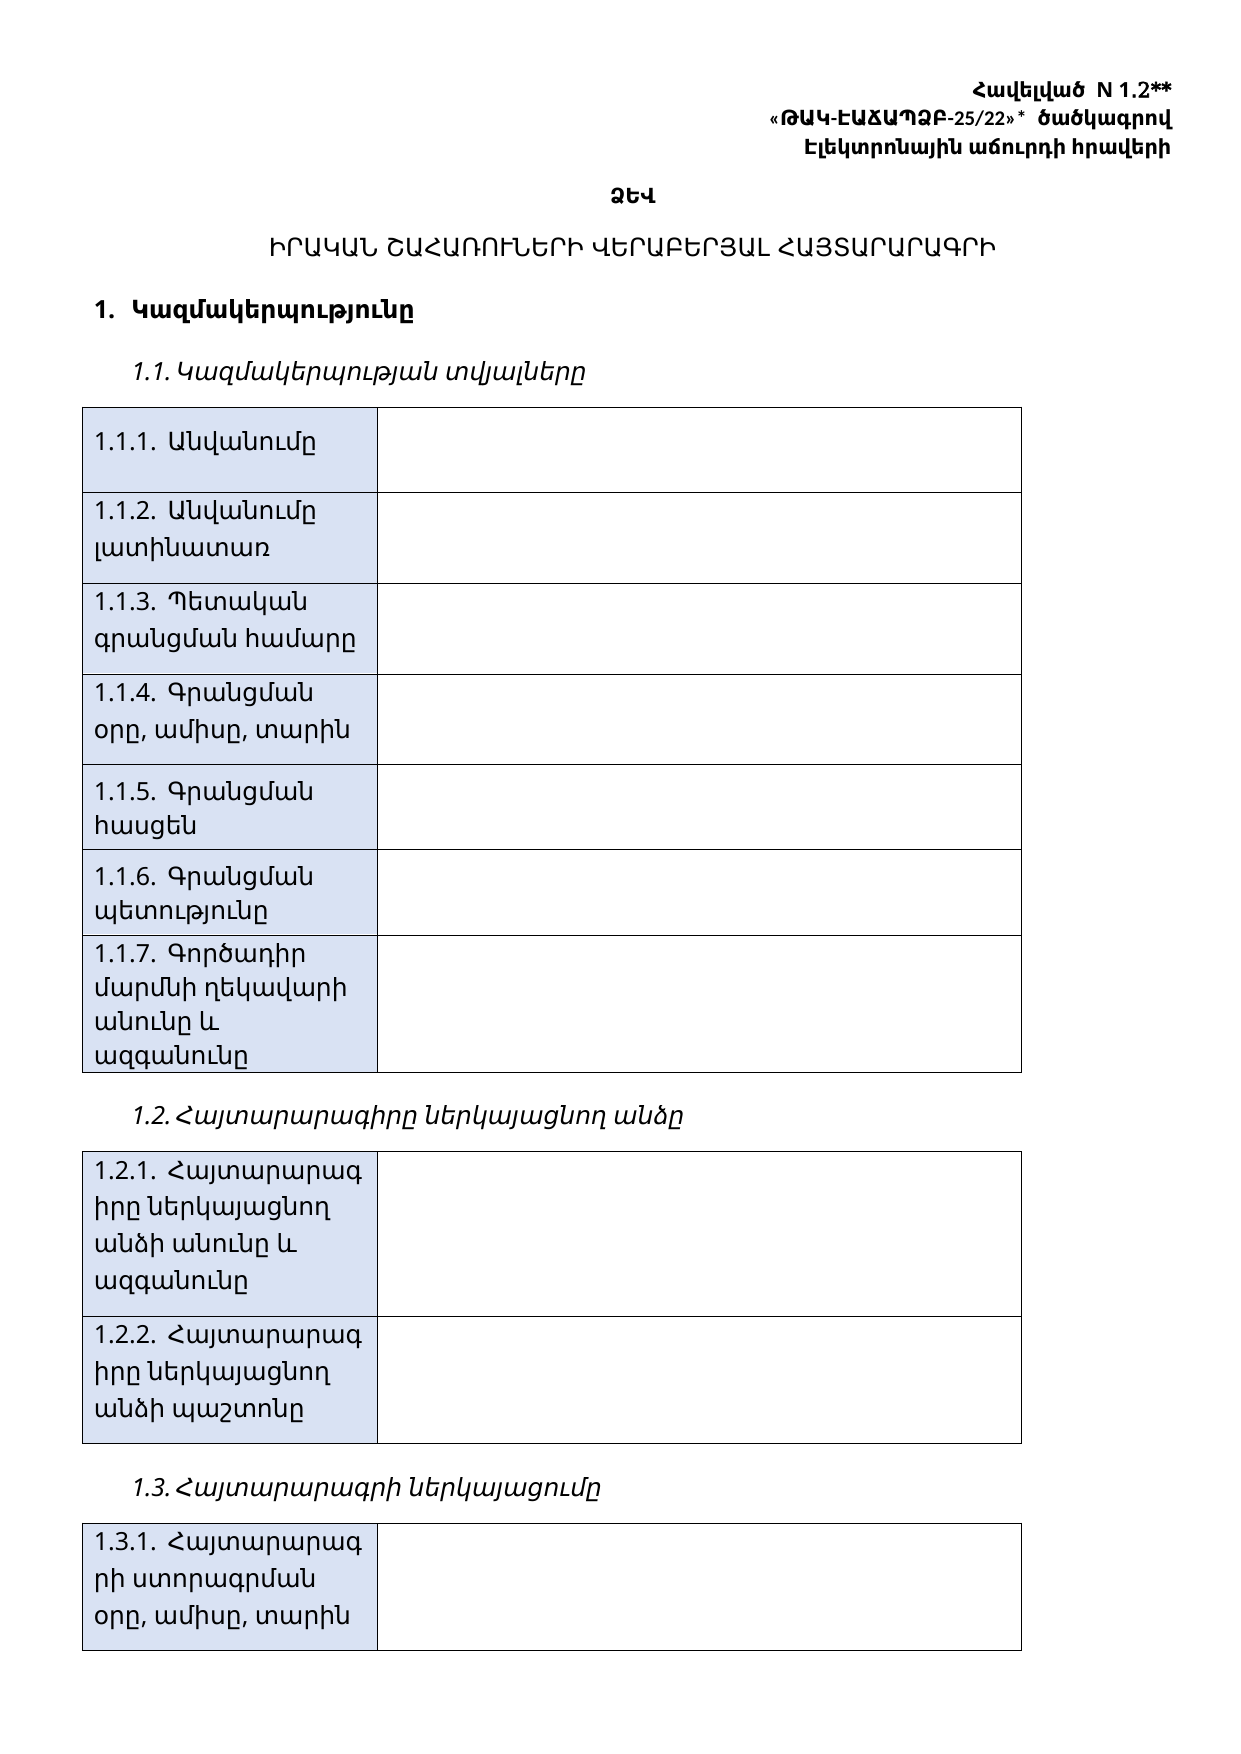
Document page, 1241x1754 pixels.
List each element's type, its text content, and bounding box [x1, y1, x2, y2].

table_cell [378, 493, 1021, 583]
text Էլեկտրոնային աճուրդի հրավերի [94, 132, 1171, 160]
table_header [378, 408, 1021, 492]
table_cell Հայտարարագիրը ներկայացնող անձի պաշտոնը [83, 1317, 377, 1443]
table_cell Գործադիր մարմնի ղեկավարի անունը և ազգանունը [83, 936, 377, 1072]
table_header [378, 1524, 1021, 1650]
list Կազմակերպությունը [94, 291, 1171, 326]
table_cell Գրանցման հասցեն [83, 765, 377, 849]
table_cell [378, 850, 1021, 934]
table_header Հայտարարագիրը ներկայացնող անձի անունը և ազգանունը [83, 1152, 377, 1316]
text «ԹԱԿ-ԷԱՃԱՊՁԲ-25/22»* ծածկագրով [94, 103, 1171, 132]
table_header [378, 1152, 1021, 1316]
text Հավելված N 1․2** [94, 75, 1171, 103]
table_cell Անվանումը լատինատառ [83, 493, 377, 583]
table_cell Պետական գրանցման համարը [83, 584, 377, 673]
table_cell [378, 675, 1021, 764]
list Կազմակերպության տվյալները [131, 353, 1171, 387]
table_cell [378, 936, 1021, 1072]
text ՁԵՎ [94, 184, 1171, 209]
table_header Անվանումը [83, 408, 377, 492]
table_cell [378, 584, 1021, 673]
table_header Հայտարարագրի ստորագրման օրը, ամիսը, տարին [83, 1524, 377, 1650]
text ԻՐԱԿԱՆ ՇԱՀԱՌՈՒՆԵՐԻ ՎԵՐԱԲԵՐՅԱԼ ՀԱՅՏԱՐԱՐԱԳՐԻ [94, 233, 1171, 262]
list Հայտարարագիրը ներկայացնող անձը [131, 1098, 1171, 1132]
table_cell Գրանցման պետությունը [83, 850, 377, 934]
table_cell Գրանցման օրը, ամիսը, տարին [83, 675, 377, 764]
table_cell [378, 1317, 1021, 1443]
table_cell [378, 765, 1021, 849]
list Հայտարարագրի ներկայացումը [131, 1469, 1171, 1503]
